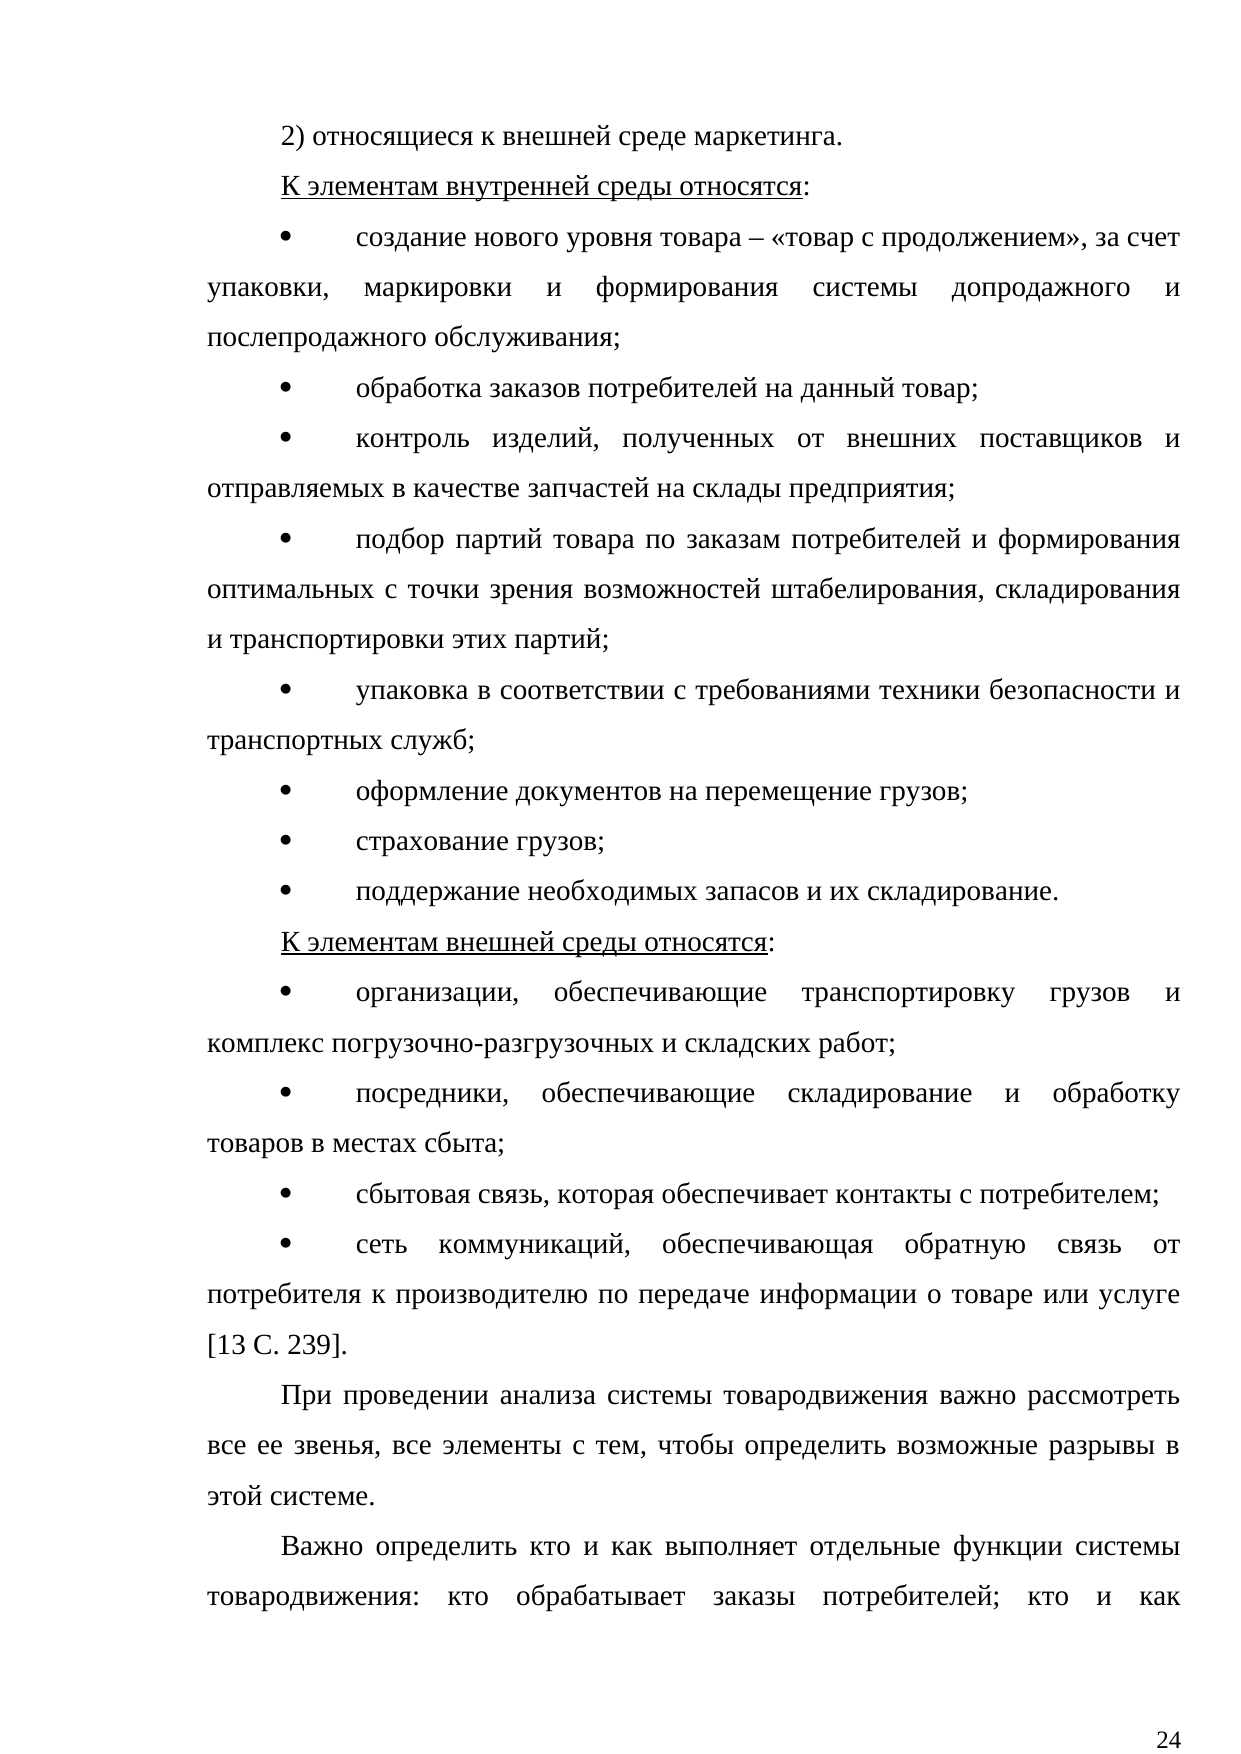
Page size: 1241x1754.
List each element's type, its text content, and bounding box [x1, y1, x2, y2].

list сеть коммуникаций, обеспечивающая обратную связь от потребителя к производителю по передаче информации о товаре или услуге [13 С. 239]. [207, 1226, 1181, 1360]
list подбор партий товара по заказам потребителей и формирования оптимальных с точки зрения возможностей штабелирования, складирования и транспортировки этих партий; [207, 521, 1181, 655]
text К элементам внешней среды относятся: [207, 924, 1181, 957]
list обработка заказов потребителей на данный товар; [207, 370, 1181, 403]
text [207, 1528, 1181, 1612]
list оформление документов на перемещение грузов; [207, 773, 1181, 806]
list посредники, обеспечивающие складирование и обработку товаров в местах сбыта; [207, 1075, 1181, 1159]
list сбытовая связь, которая обеспечивает контакты с потребителем; [207, 1176, 1181, 1209]
text При проведении анализа системы товародвижения важно рассмотреть все ее звенья, все элементы с тем, чтобы определить возможные разрывы в этой системе. [207, 1377, 1181, 1511]
list поддержание необходимых запасов и их складирование. [207, 873, 1181, 907]
list контроль изделий, полученных от внешних поставщиков и отправляемых в качестве запчастей на склады предприятия; [207, 420, 1181, 504]
list создание нового уровня товара – «товар с продолжением», за счет упаковки, маркировки и формирования системы допродажного и послепродажного обслуживания; [207, 219, 1181, 353]
list страхование грузов; [207, 823, 1181, 857]
list упаковка в соответствии с требованиями техники безопасности и транспортных служб; [207, 672, 1181, 756]
list организации, обеспечивающие транспортировку грузов и комплекс погрузочно-разгрузочных и складских работ; [207, 974, 1181, 1058]
text К элементам внутренней среды относятся: [207, 168, 1181, 202]
text 2) относящиеся к внешней среде маркетинга. [207, 118, 1181, 152]
